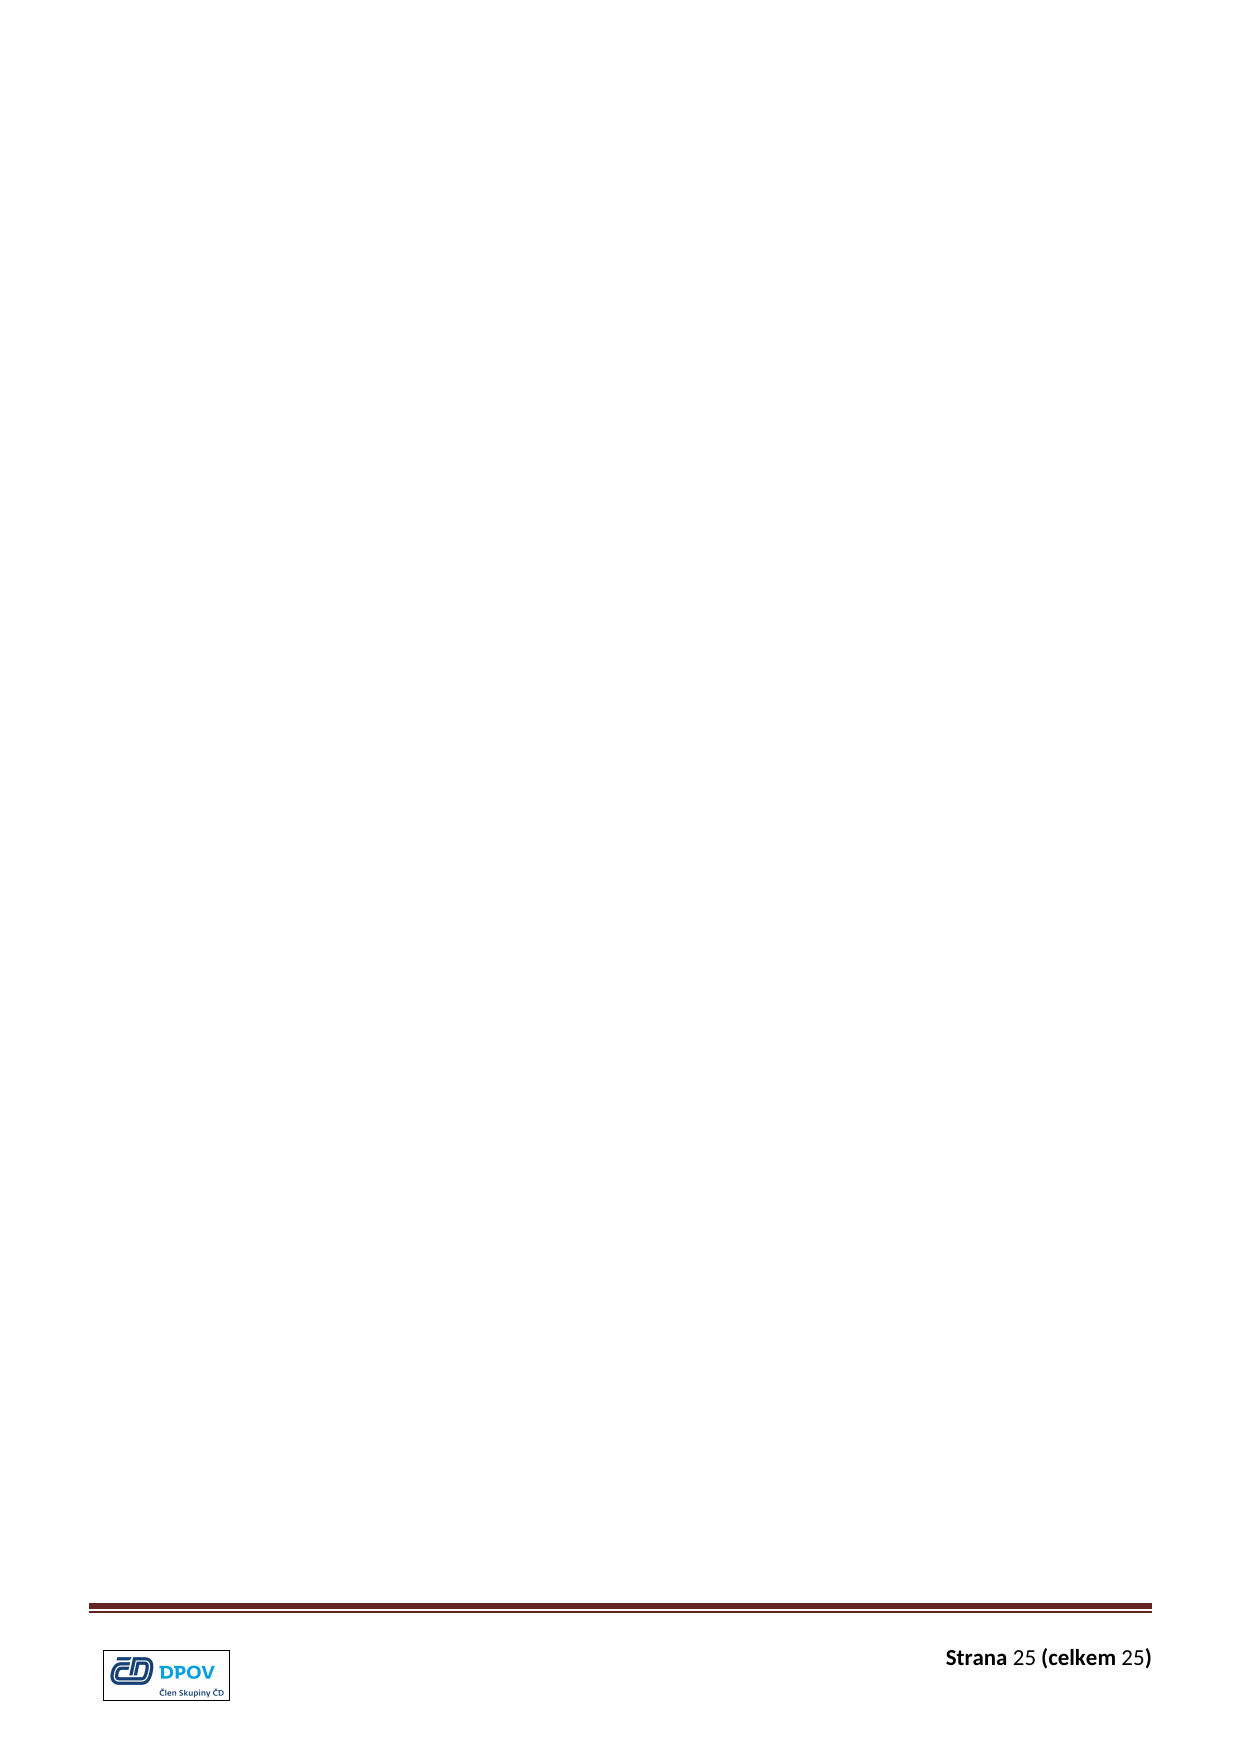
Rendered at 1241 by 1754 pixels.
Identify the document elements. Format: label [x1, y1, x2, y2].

picture [104, 1651, 229, 1700]
